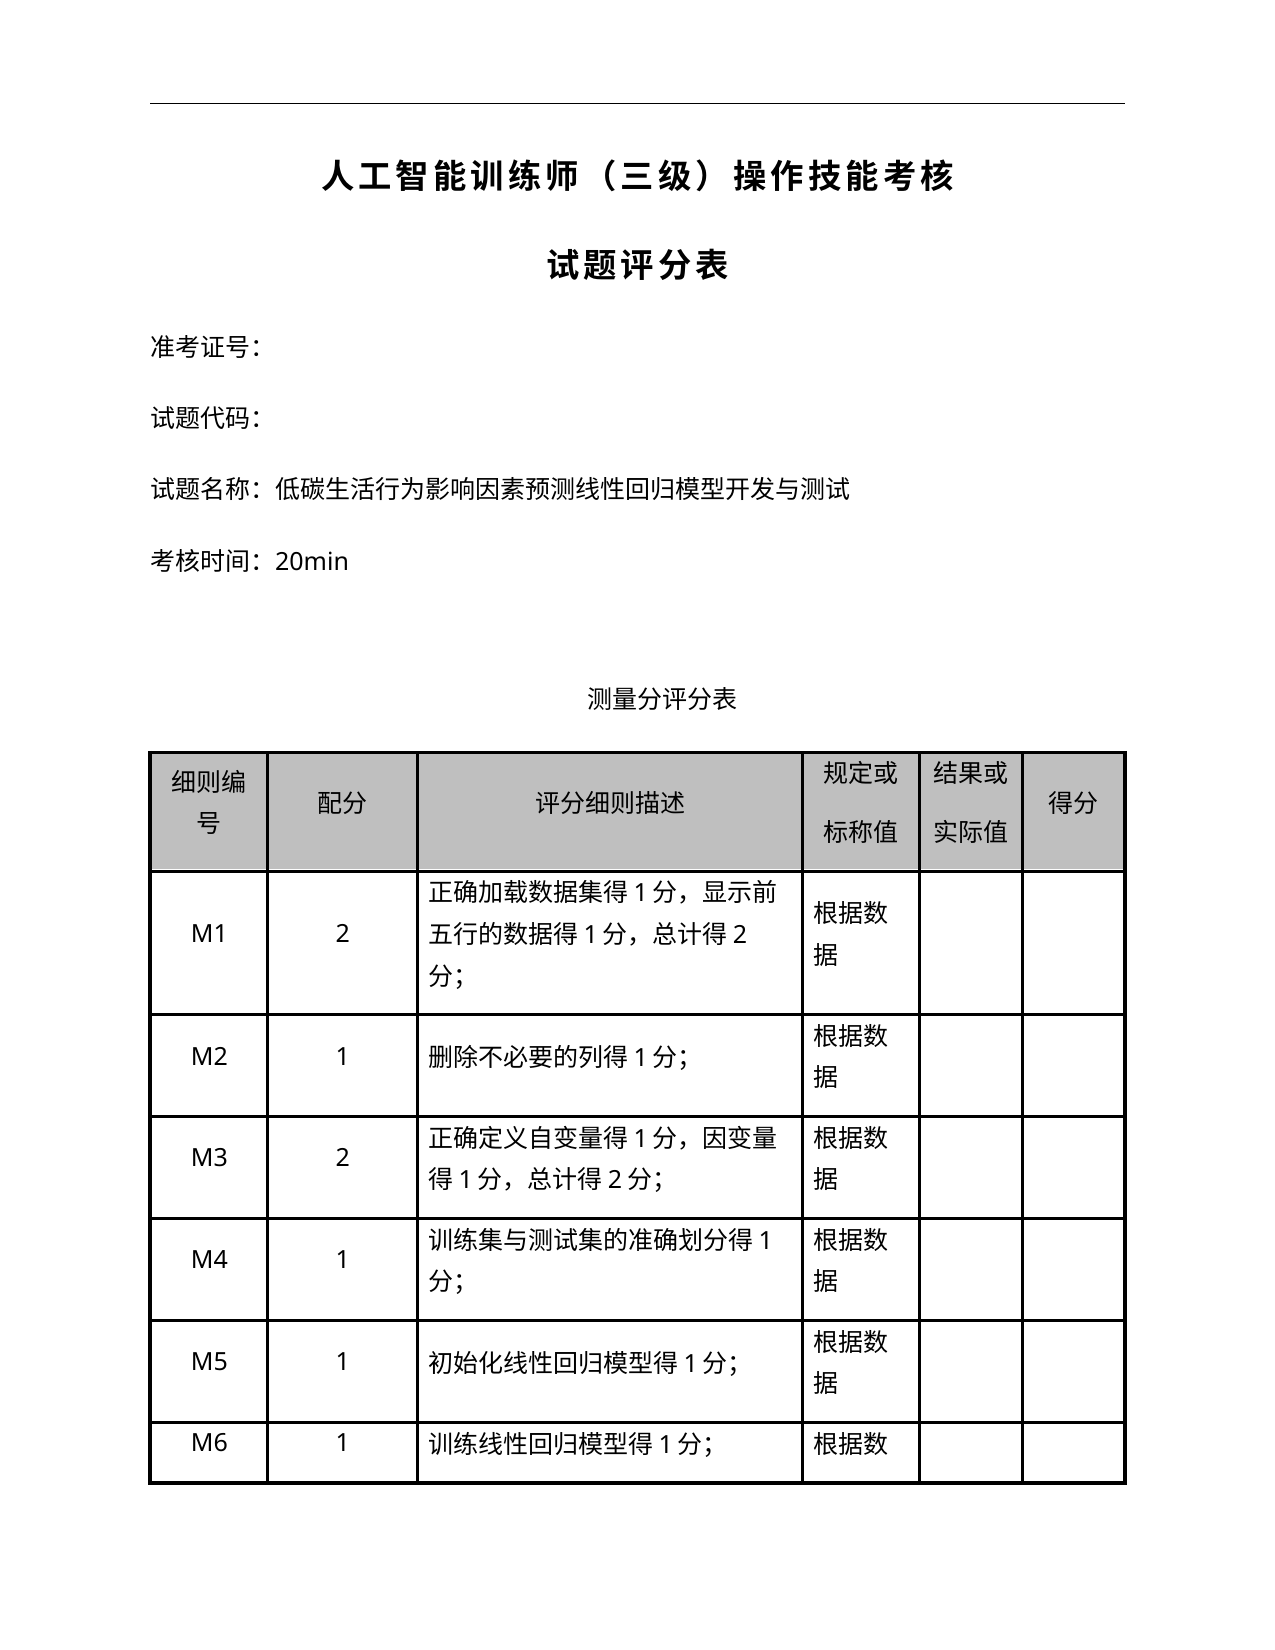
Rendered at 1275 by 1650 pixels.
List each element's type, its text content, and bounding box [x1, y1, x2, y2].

table_cell M4 [152, 1220, 266, 1319]
text 人工智能训练师（三级）操作技能考核 [150, 150, 1125, 198]
table_cell [921, 1322, 1021, 1421]
table_cell 初始化线性回归模型得1分； [419, 1322, 801, 1421]
table_header 结果或 实际值 [921, 754, 1021, 869]
table_cell 1 [269, 1322, 416, 1421]
table_cell 训练线性回归模型得1分； [419, 1424, 801, 1481]
table_cell 1 [269, 1424, 416, 1481]
table_cell [1024, 1220, 1123, 1319]
table_cell [921, 1220, 1021, 1319]
table_cell [1024, 1424, 1123, 1481]
text 测量分评分表 [150, 680, 1125, 716]
table_cell [921, 1424, 1021, 1481]
text 试题评分表 [150, 239, 1125, 287]
table_cell [921, 873, 1021, 1013]
table_header 得分 [1024, 754, 1123, 869]
table_cell M2 [152, 1016, 266, 1115]
table_header 配分 [269, 754, 416, 869]
table_cell 根据数据 [804, 1016, 918, 1115]
table_cell 训练集与测试集的准确划分得1分； [419, 1220, 801, 1319]
table_cell [1024, 873, 1123, 1013]
table_cell 根据数据 [804, 1322, 918, 1421]
text 准考证号： [150, 328, 1125, 364]
table_cell [1024, 1118, 1123, 1217]
text 试题名称：低碳生活行为影响因素预测线性回归模型开发与测试 [150, 470, 1125, 506]
table_cell 正确定义自变量得1分，因变量得1分，总计得2分； [419, 1118, 801, 1217]
table_cell M3 [152, 1118, 266, 1217]
table_cell 1 [269, 1220, 416, 1319]
table_cell M1 [152, 873, 266, 1013]
table_header 规定或 标称值 [804, 754, 918, 869]
table_cell 根据数据 [804, 1220, 918, 1319]
table_cell 正确加载数据集得1分，显示前五行的数据得1分，总计得2分； [419, 873, 801, 1013]
table_cell 2 [269, 1118, 416, 1217]
table_cell 根据数据 [804, 1118, 918, 1217]
table_cell 根据数据 [804, 1424, 918, 1481]
table_cell [921, 1016, 1021, 1115]
table_cell [1024, 1016, 1123, 1115]
table_cell 1 [269, 1016, 416, 1115]
table_header 评分细则描述 [419, 754, 801, 869]
table_cell 删除不必要的列得1分； [419, 1016, 801, 1115]
text 试题代码： [150, 399, 1125, 435]
table_cell M5 [152, 1322, 266, 1421]
table_cell [921, 1118, 1021, 1217]
table_cell 2 [269, 873, 416, 1013]
table_cell 根据数据 [804, 873, 918, 1013]
table_cell [1024, 1322, 1123, 1421]
text 考核时间：20min [150, 541, 1125, 577]
table_cell M6 [152, 1424, 266, 1481]
table_header 细则编号 [152, 754, 266, 869]
